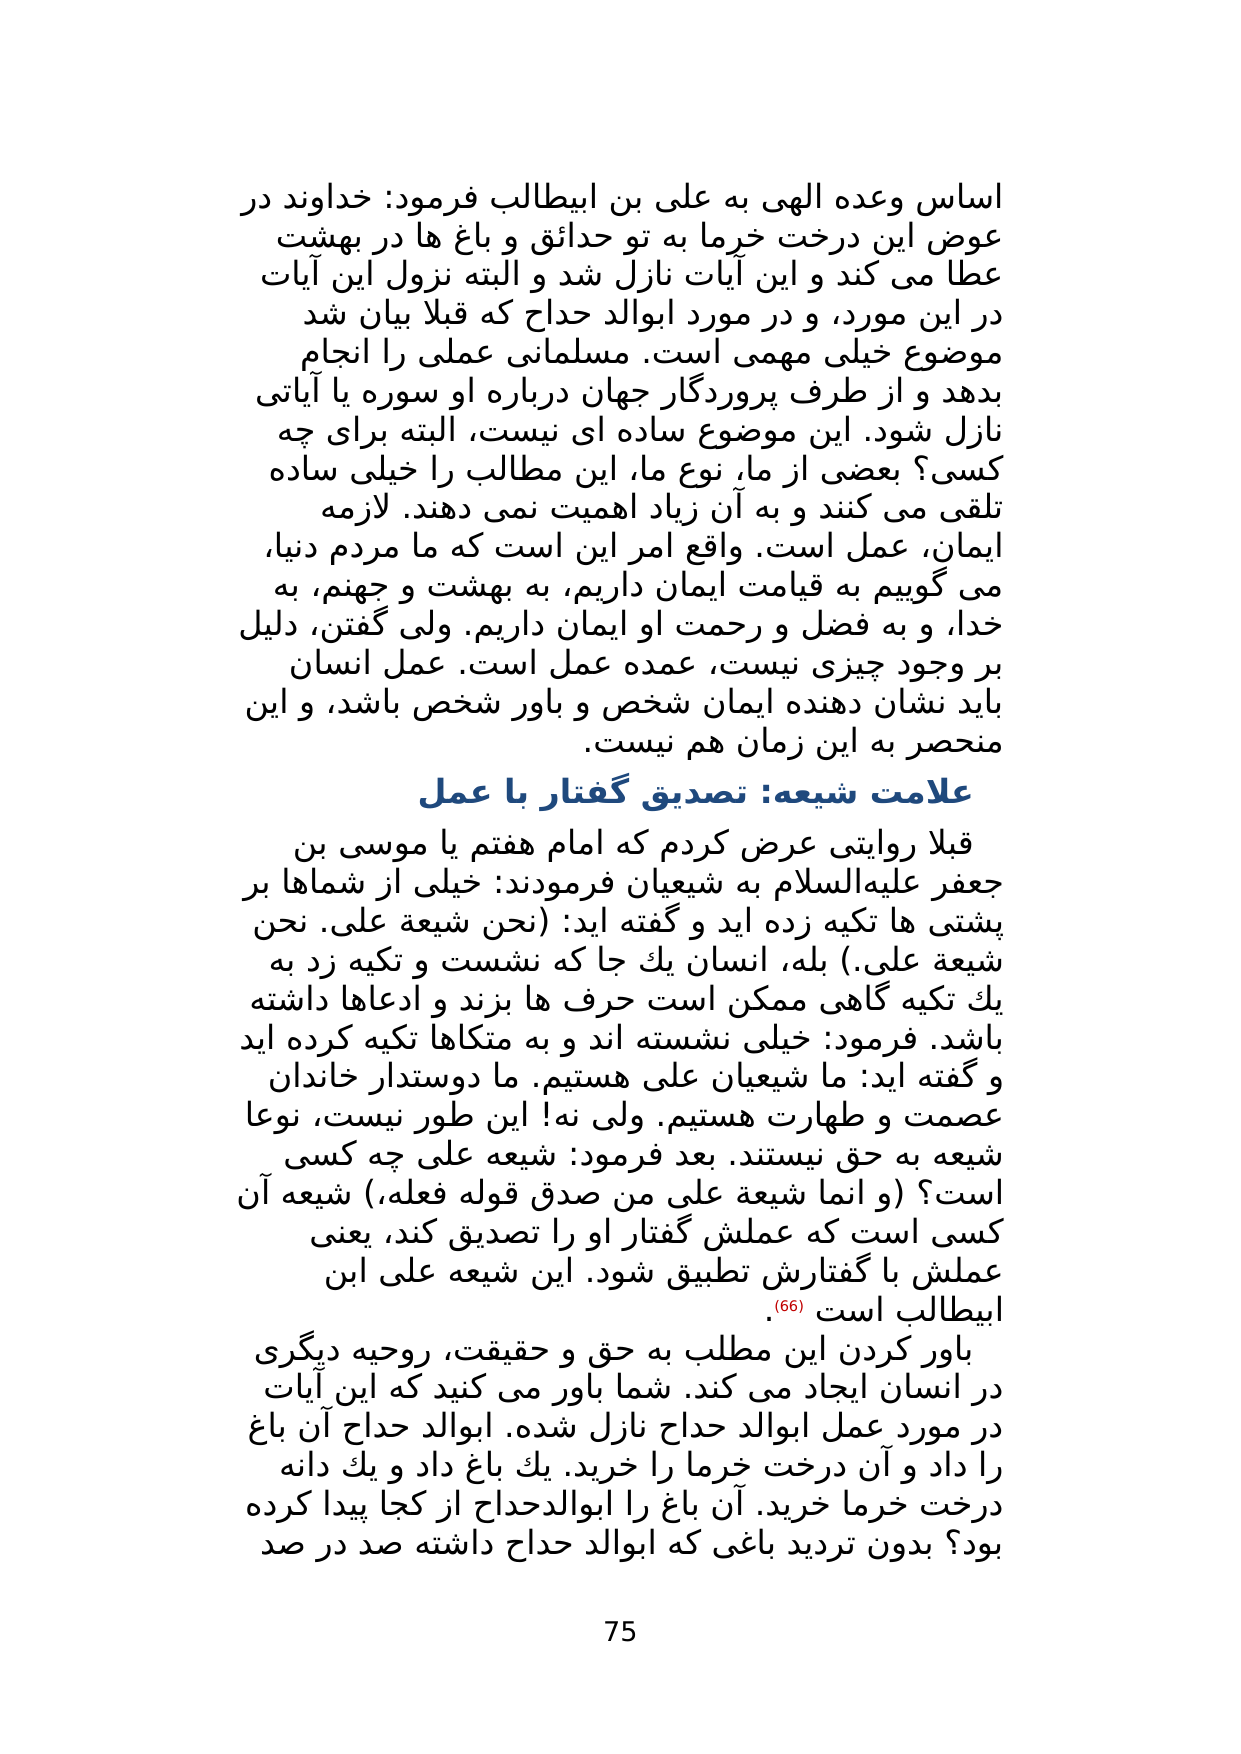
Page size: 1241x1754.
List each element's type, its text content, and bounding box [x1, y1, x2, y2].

subtitle علامت شيعه: تصديق گفتار با عمل [236, 772, 1004, 811]
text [236, 1329, 1004, 1562]
text قبلا روايتى عرض كردم كه امام هفتم يا موسى بن جعفر عليه‌السلام به شيعيان فرمودند: خيلى از شماها بر پشتى ها تكيه زده ايد و گفته ايد: (نحن شيعة على. نحن شيعة على.) بله، انسان يك جا كه نشست و تكيه زد به يك تكيه گاهى ممكن است حرف ها بزند و ادعاها داشته باشد. فرمود: خيلى نشسته اند و به متكاها تكيه كرده ايد و گفته ايد: ما شيعيان على هستيم. ما دوستدار خاندان عصمت و طهارت هستيم. ولى نه! اين طور نيست، نوعا شيعه به حق نيستند. بعد فرمود: شيعه على چه كسى است؟ (و انما شيعة على من صدق قوله فعله،) شيعه آن كسى است كه عملش گفتار او را تصديق كند، يعنى عملش با گفتارش تطبيق شود. اين شيعه على ابن ابيطالب است (66). [236, 824, 1004, 1329]
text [236, 177, 1004, 760]
